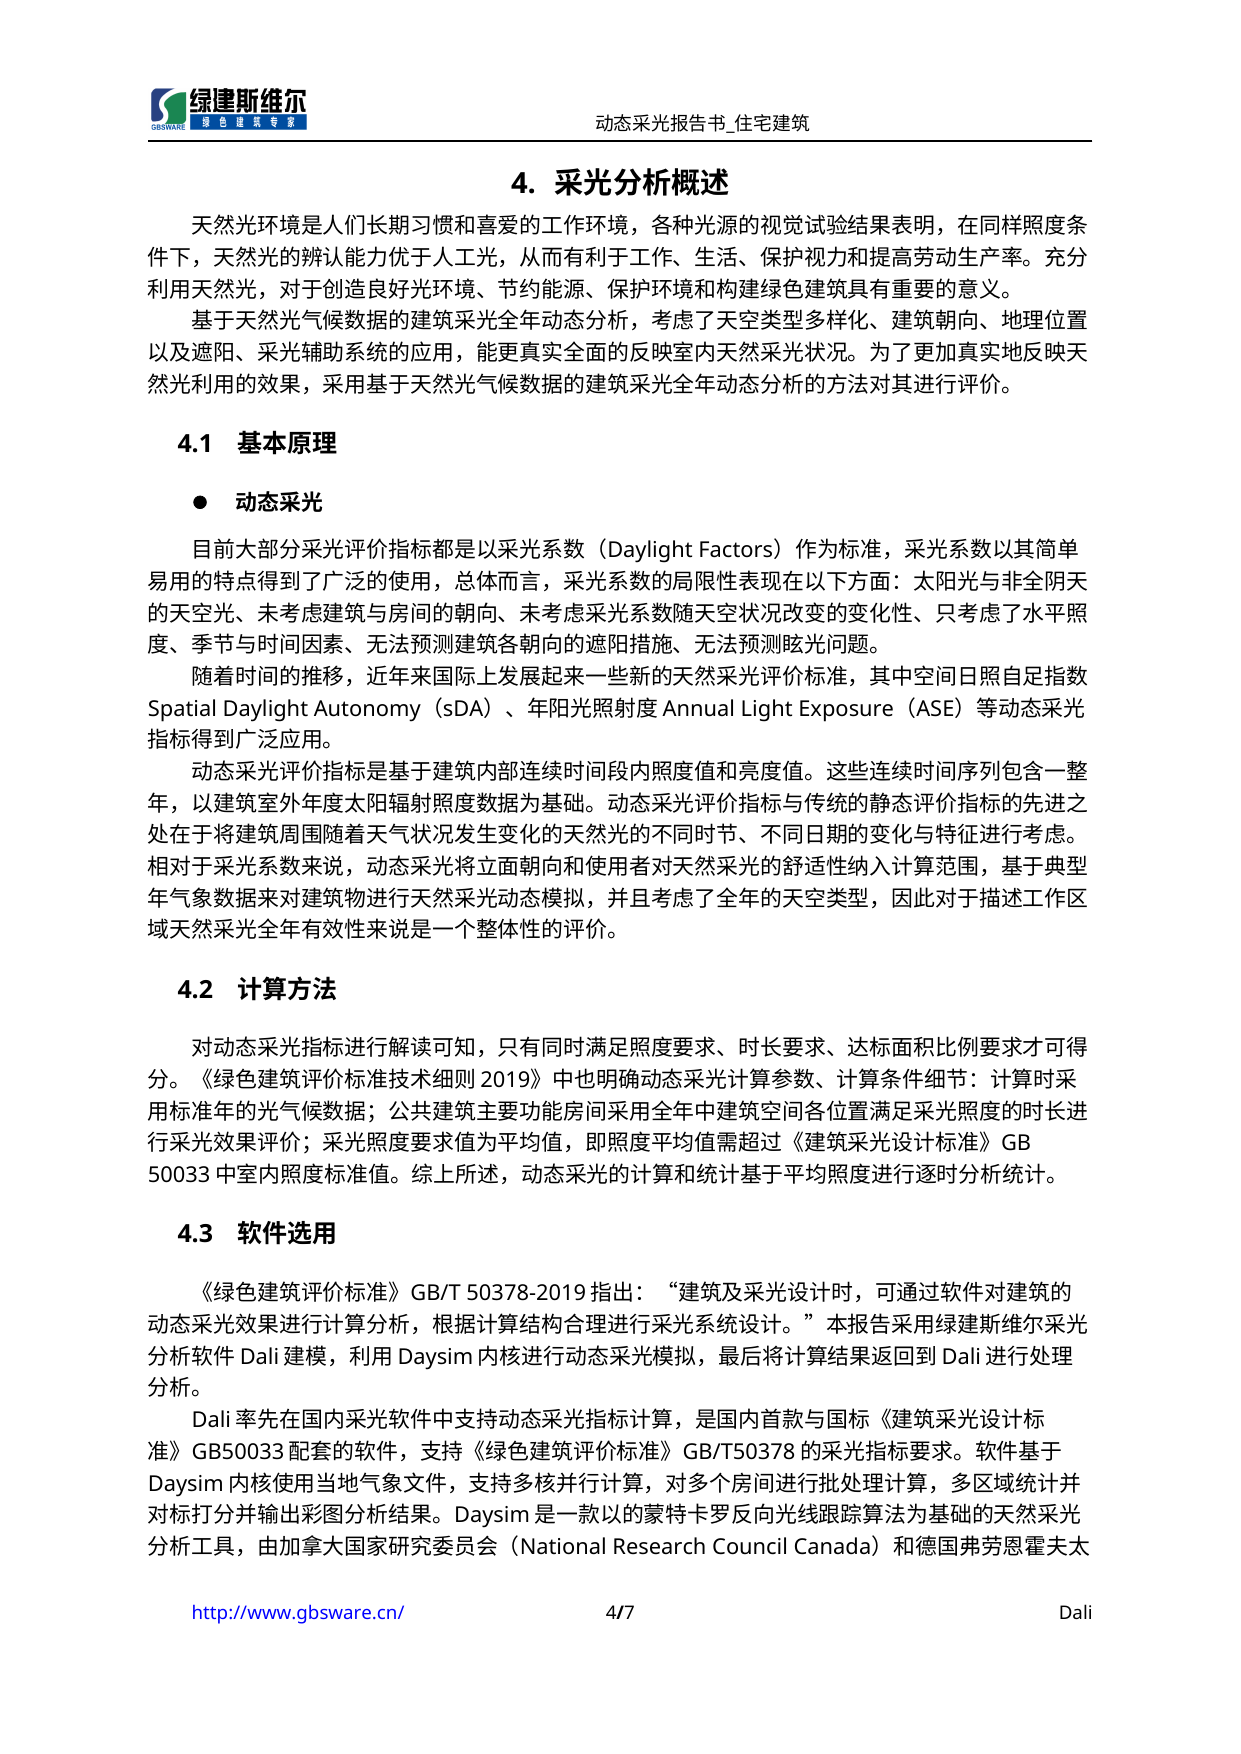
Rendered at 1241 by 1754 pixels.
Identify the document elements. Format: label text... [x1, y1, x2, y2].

text 基于天然光气候数据的建筑采光全年动态分析，考虑了天空类型多样化、建筑朝向、地理位置以及遮阳、采光辅助系统的应用，能更真实全面的反映室内天然采光状况。为了更加真实地反映天然光利用的效果，采用基于天然光气候数据的建筑采光全年动态分析的方法对其进行评价。 [148, 303, 1092, 398]
text 动态采光评价指标是基于建筑内部连续时间段内照度值和亮度值。这些连续时间序列包含一整年，以建筑室外年度太阳辐射照度数据为基础。动态采光评价指标与传统的静态评价指标的先进之处在于将建筑周围随着天气状况发生变化的天然光的不同时节、不同日期的变化与特征进行考虑。相对于采光系数来说，动态采光将立面朝向和使用者对天然采光的舒适性纳入计算范围，基于典型年气象数据来对建筑物进行天然采光动态模拟，并且考虑了全年的天空类型，因此对于描述工作区域天然采光全年有效性来说是一个整体性的评价。 [148, 754, 1092, 944]
picture [147, 88, 308, 131]
text 目前大部分采光评价指标都是以采光系数（Daylight Factors）作为标准，采光系数以其简单易用的特点得到了广泛的使用，总体而言，采光系数的局限性表现在以下方面：太阳光与非全阴天的天空光、未考虑建筑与房间的朝向、未考虑采光系数随天空状况改变的变化性、只考虑了水平照度、季节与时间因素、无法预测建筑各朝向的遮阳措施、无法预测眩光问题。 [148, 532, 1092, 659]
text 对动态采光指标进行解读可知，只有同时满足照度要求、时长要求、达标面积比例要求才可得分。《绿色建筑评价标准技术细则2019》中也明确动态采光计算参数、计算条件细节：计算时采用标准年的光气候数据；公共建筑主要功能房间采用全年中建筑空间各位置满足采光照度的时长进行采光效果评价；采光照度要求值为平均值，即照度平均值需超过《建筑采光设计标准》GB 50033中室内照度标准值。综上所述，动态采光的计算和统计基于平均照度进行逐时分析统计。 [148, 1030, 1092, 1189]
subtitle 计算方法 [177, 969, 1092, 1005]
list 动态采光 [192, 485, 1092, 516]
subtitle 软件选用 [177, 1214, 1092, 1250]
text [148, 1402, 1092, 1561]
subtitle 采光分析概述 [148, 160, 1092, 202]
subtitle 基本原理 [177, 423, 1092, 460]
text 《绿色建筑评价标准》GB/T 50378-2019指出：“建筑及采光设计时，可通过软件对建筑的动态采光效果进行计算分析，根据计算结构合理进行采光系统设计。”本报告采用绿建斯维尔采光分析软件Dali建模，利用Daysim内核进行动态采光模拟，最后将计算结果返回到Dali进行处理分析。 [148, 1275, 1092, 1402]
text 随着时间的推移，近年来国际上发展起来一些新的天然采光评价标准，其中空间日照自足指数Spatial Daylight Autonomy（sDA）、年阳光照射度Annual Light Exposure（ASE）等动态采光指标得到广泛应用。 [148, 659, 1092, 754]
text 天然光环境是人们长期习惯和喜爱的工作环境，各种光源的视觉试验结果表明，在同样照度条件下，天然光的辨认能力优于人工光，从而有利于工作、生活、保护视力和提高劳动生产率。充分利用天然光，对于创造良好光环境、节约能源、保护环境和构建绿色建筑具有重要的意义。 [148, 208, 1092, 303]
